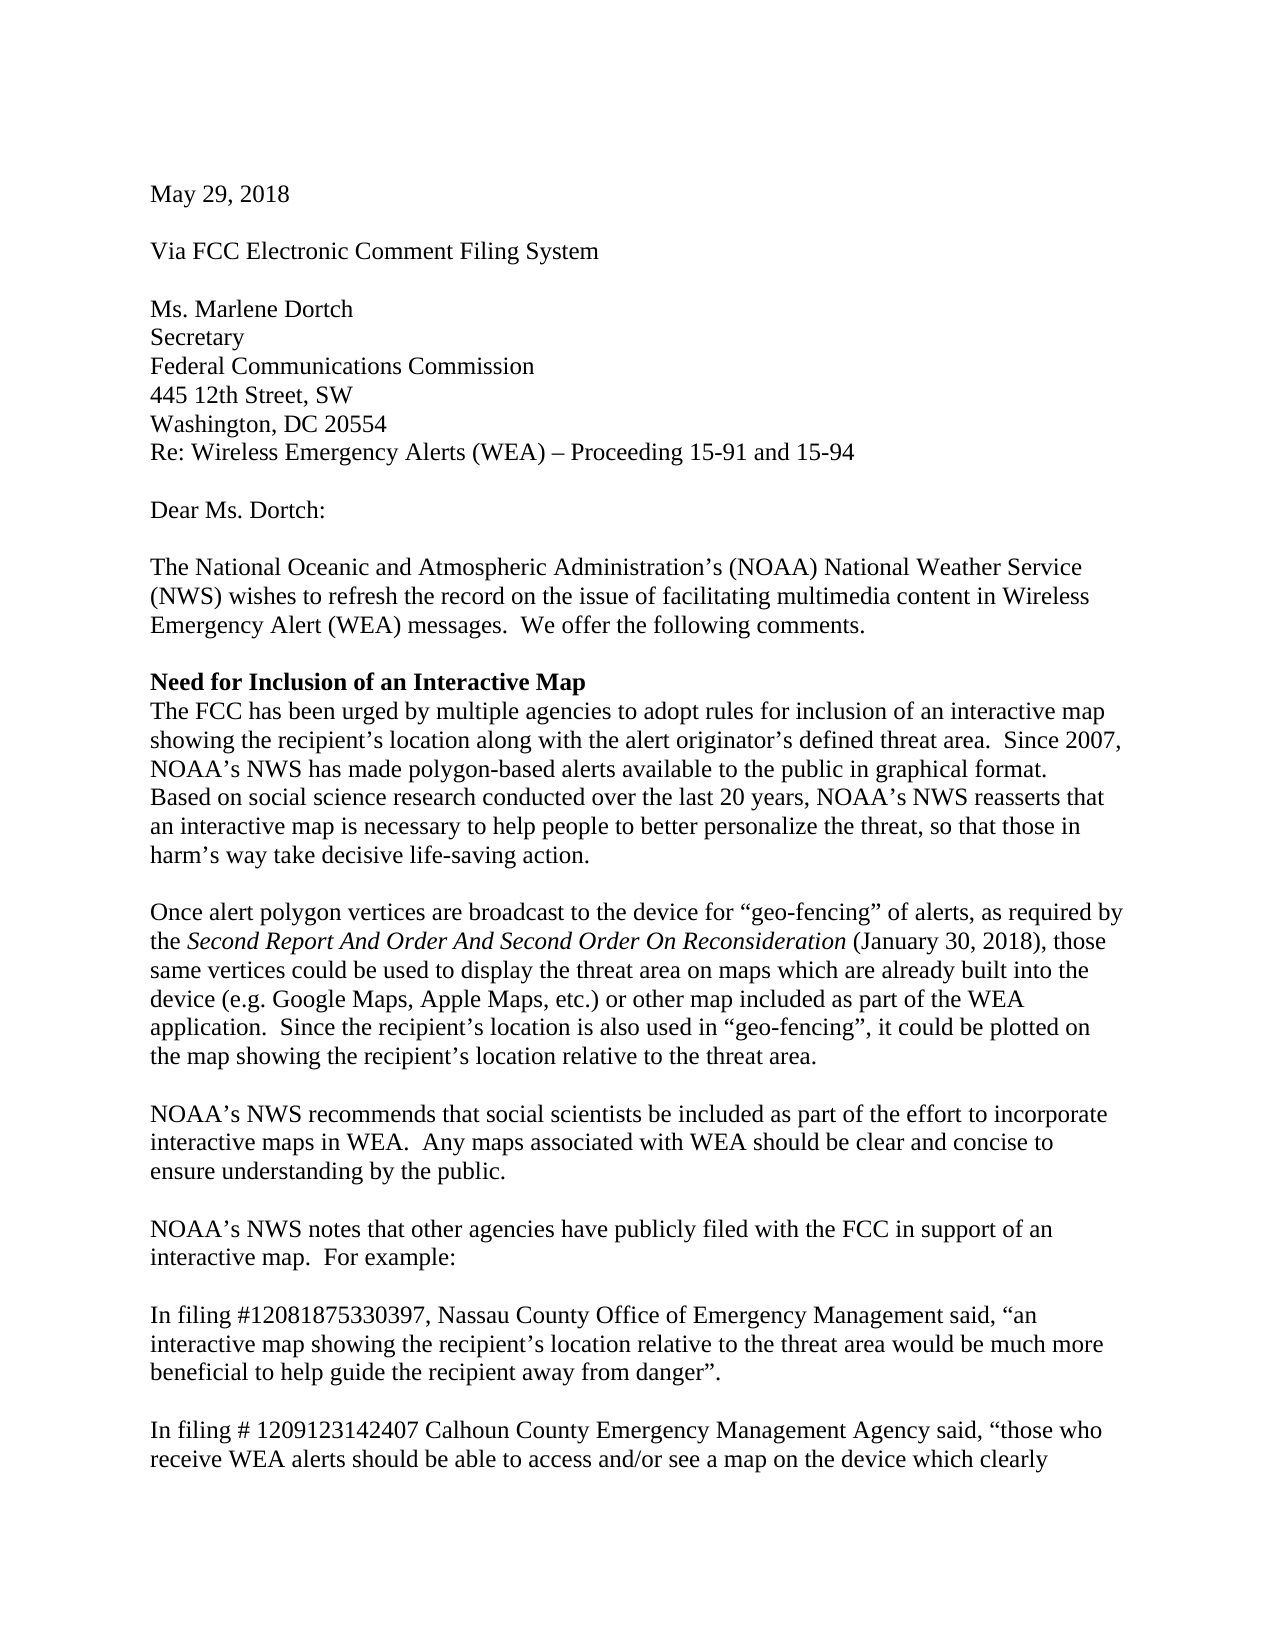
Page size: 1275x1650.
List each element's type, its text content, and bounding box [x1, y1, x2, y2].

text Via FCC Electronic Comment Filing System [150, 236, 1125, 265]
text 445 12th Street, SW [150, 380, 1125, 409]
text The FCC has been urged by multiple agencies to adopt rules for inclusion of an interactive map showing the recipient’s location along with the alert originator’s defined threat area. Since 2007, NOAA’s NWS has made polygon-based alerts available to the public in graphical format. Based on social science research conducted over the last 20 years, NOAA’s NWS reasserts that an interactive map is necessary to help people to better personalize the threat, so that those in harm’s way take decisive life-saving action. [150, 696, 1125, 869]
text In filing #12081875330397, Nassau County Office of Emergency Management said, “an interactive map showing the recipient’s location relative to the threat area would be much more beneficial to help guide the recipient away from danger”. [150, 1300, 1125, 1386]
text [150, 1415, 1125, 1472]
text NOAA’s NWS recommends that social scientists be included as part of the effort to incorporate interactive maps in WEA. Any maps associated with WEA should be clear and concise to ensure understanding by the public. [150, 1099, 1125, 1185]
text Once alert polygon vertices are broadcast to the device for “geo-fencing” of alerts, as required by the Second Report And Order And Second Order On Reconsideration (January 30, 2018), those same vertices could be used to display the threat area on maps which are already built into the device (e.g. Google Maps, Apple Maps, etc.) or other map included as part of the WEA application. Since the recipient’s location is also used in “geo-fencing”, it could be plotted on the map showing the recipient’s location relative to the threat area. [150, 897, 1125, 1070]
text Dear Ms. Dortch: [150, 495, 1125, 524]
text Ms. Marlene Dortch [150, 294, 1125, 322]
text May 29, 2018 [150, 179, 1125, 207]
text Secretary [150, 322, 1125, 351]
text Re: Wireless Emergency Alerts (WEA) – Proceeding 15-91 and 15-94 [150, 437, 1125, 466]
text The National Oceanic and Atmospheric Administration’s (NOAA) National Weather Service (NWS) wishes to refresh the record on the issue of facilitating multimedia content in Wireless Emergency Alert (WEA) messages. We offer the following comments. [150, 552, 1125, 639]
text NOAA’s NWS notes that other agencies have publicly filed with the FCC in support of an interactive map. For example: [150, 1214, 1125, 1271]
text Federal Communications Commission [150, 351, 1125, 380]
text Washington, DC 20554 [150, 409, 1125, 437]
text Need for Inclusion of an Interactive Map [150, 667, 1125, 696]
